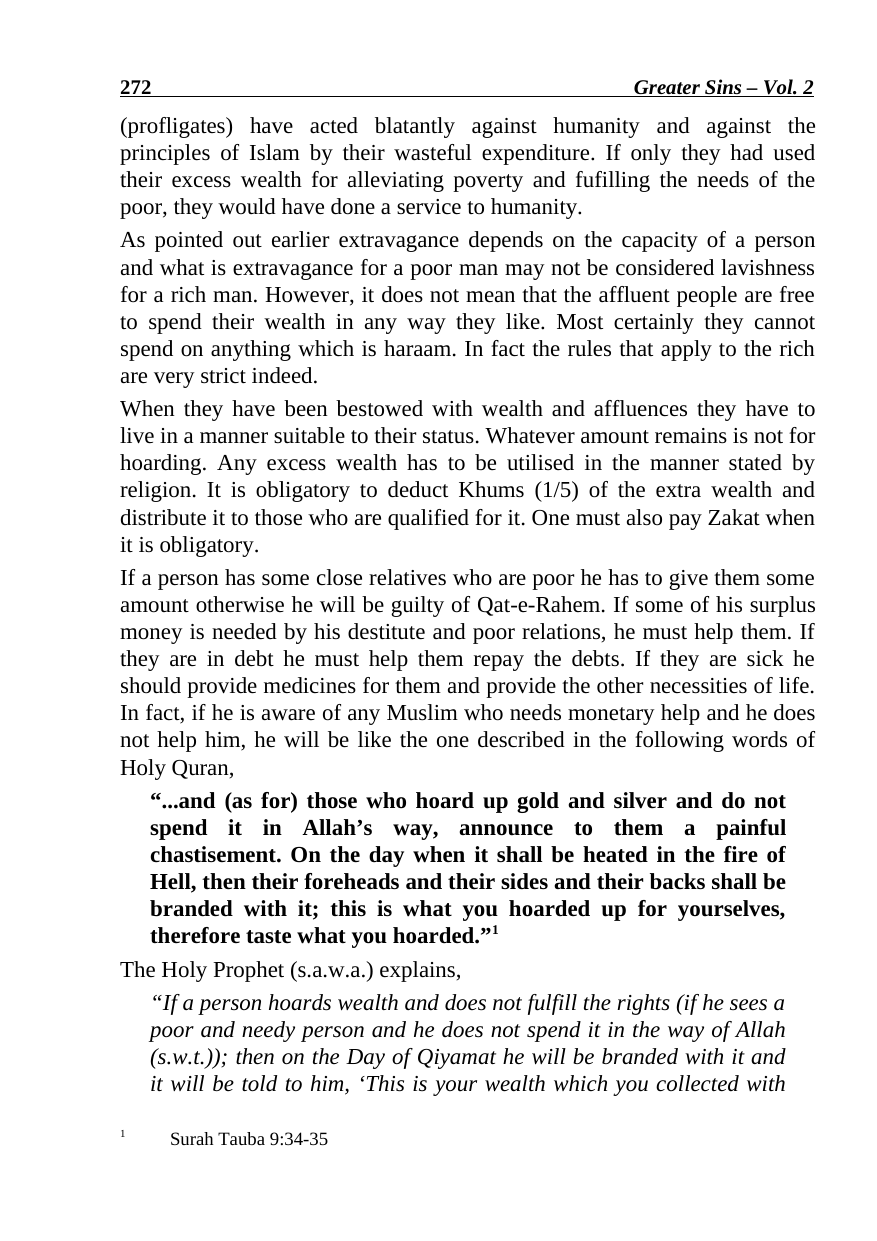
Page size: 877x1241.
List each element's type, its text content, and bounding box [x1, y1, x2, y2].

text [150, 989, 787, 1097]
text If a person has some close relatives who are poor he has to give them some amount otherwise he will be guilty of Qat-e-Rahem. If some of his surplus money is needed by his destitute and poor relations, he must help them. If they are in debt he must help them repay the debts. If they are sick he should provide medicines for them and provide the other necessities of life. In fact, if he is aware of any Muslim who needs monetary help and he does not help him, he will be like the one described in the following words of Holy Quran, [120, 564, 817, 780]
text When they have been bestowed with wealth and affluences they have to live in a manner suitable to their status. Whatever amount remains is not for hoarding. Any excess wealth has to be utilised in the manner stated by religion. It is obligatory to deduct Khums (1/5) of the extra wealth and distribute it to those who are qualified for it. One must also pay Zakat when it is obligatory. [120, 395, 817, 557]
text The Holy Prophet (s.a.w.a.) explains, [120, 955, 817, 982]
text “...and (as for) those who hoard up gold and silver and do not spend it in Allah’s way, announce to them a painful chastisement. On the day when it shall be heated in the fire of Hell, then their foreheads and their sides and their backs shall be branded with it; this is what you hoarded up for yourselves, therefore taste what you hoarded.” [150, 787, 787, 949]
text As pointed out earlier extravagance depends on the capacity of a person and what is extravagance for a poor man may not be considered lavishness for a rich man. However, it does not mean that the affluent people are free to spend their wealth in any way they like. Most certainly they cannot spend on anything which is haraam. In fact the rules that apply to the rich are very strict indeed. [120, 226, 817, 389]
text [120, 112, 817, 220]
